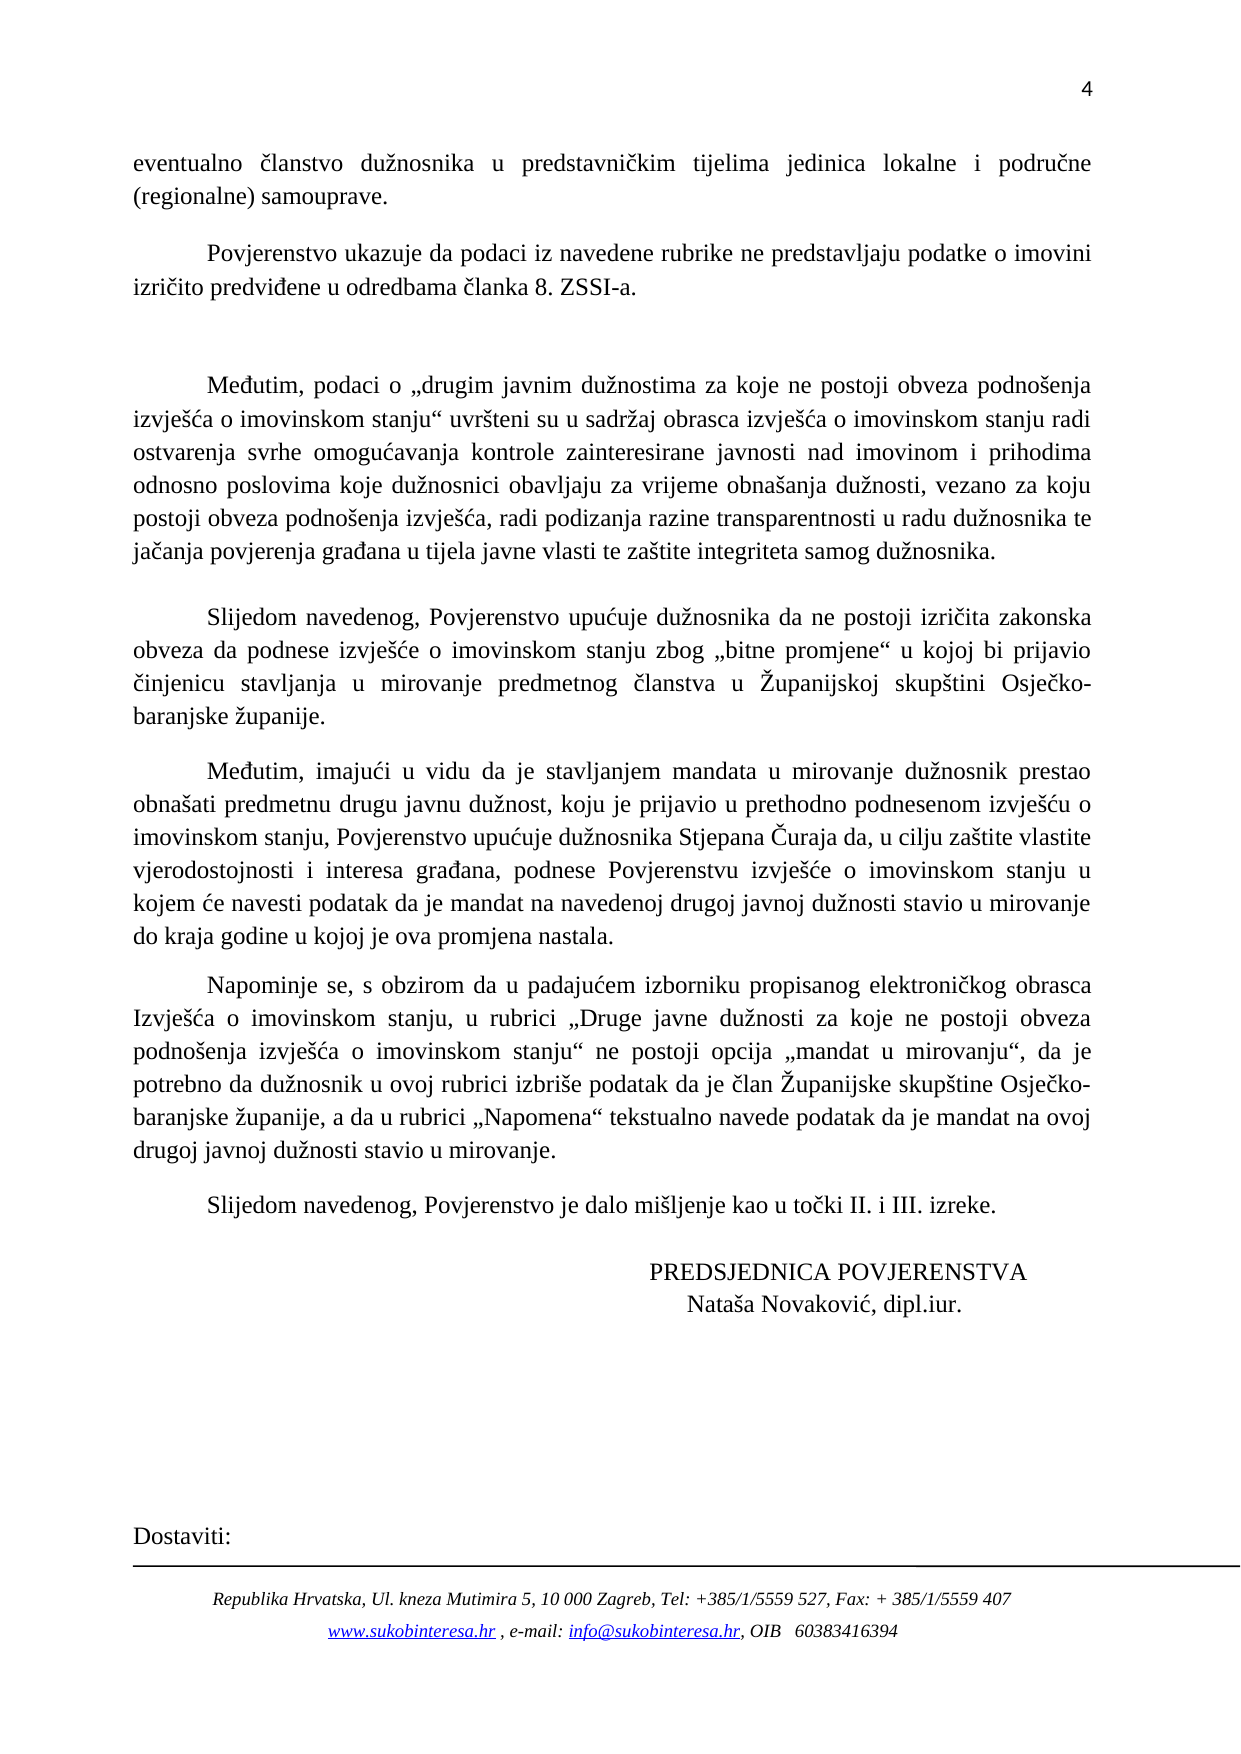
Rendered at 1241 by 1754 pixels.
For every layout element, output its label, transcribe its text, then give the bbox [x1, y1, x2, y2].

text PREDSJEDNICA POVJERENSTVA [133, 1257, 1093, 1285]
text Slijedom navedenog, Povjerenstvo upućuje dužnosnika da ne postoji izričita zakonska obveza da podnese izvješće o imovinskom stanju zbog „bitne promjene“ u kojoj bi prijavio činjenicu stavljanja u mirovanje predmetnog članstva u Županijskoj skupštini Osječko-baranjske županije. [133, 602, 1092, 729]
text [133, 148, 1092, 209]
text Povjerenstvo ukazuje da podaci iz navedene rubrike ne predstavljaju podatke o imovini izričito predviđene u odredbama članka 8. ZSSI-a. [133, 238, 1092, 300]
text Slijedom navedenog, Povjerenstvo je dalo mišljenje kao u točki II. i III. izreke. [133, 1191, 1092, 1219]
text Međutim, podaci o „drugim javnim dužnostima za koje ne postoji obveza podnošenja izvješća o imovinskom stanju“ uvršteni su u sadržaj obrasca izvješća o imovinskom stanju radi ostvarenja svrhe omogućavanja kontrole zainteresirane javnosti nad imovinom i prihodima odnosno poslovima koje dužnosnici obavljaju za vrijeme obnašanja dužnosti, vezano za koju postoji obveza podnošenja izvješća, radi podizanja razine transparentnosti u radu dužnosnika te jačanja povjerenja građana u tijela javne vlasti te zaštite integriteta samog dužnosnika. [133, 371, 1092, 564]
text Međutim, imajući u vidu da je stavljanjem mandata u mirovanje dužnosnik prestao obnašati predmetnu drugu javnu dužnost, koju je prijavio u prethodno podnesenom izvješću o imovinskom stanju, Povjerenstvo upućuje dužnosnika Stjepana Čuraja da, u cilju zaštite vlastite vjerodostojnosti i interesa građana, podnese Povjerenstvu izvješće o imovinskom stanju u kojem će navesti podatak da je mandat na navedenoj drugoj javnoj dužnosti stavio u mirovanje do kraja godine u kojoj je ova promjena nastala. [133, 756, 1092, 950]
text Nataša Novaković, dipl.iur. [133, 1289, 1093, 1318]
text Dostaviti: [133, 1521, 1093, 1549]
text Napominje se, s obzirom da u padajućem izborniku propisanog elektroničkog obrasca Izvješća o imovinskom stanju, u rubrici „Druge javne dužnosti za koje ne postoji obveza podnošenja izvješća o imovinskom stanju“ ne postoji opcija „mandat u mirovanju“, da je potrebno da dužnosnik u ovoj rubrici izbriše podatak da je član Županijske skupštine Osječko-baranjske županije, a da u rubrici „Napomena“ tekstualno navede podatak da je mandat na ovoj drugoj javnoj dužnosti stavio u mirovanje. [133, 970, 1092, 1164]
